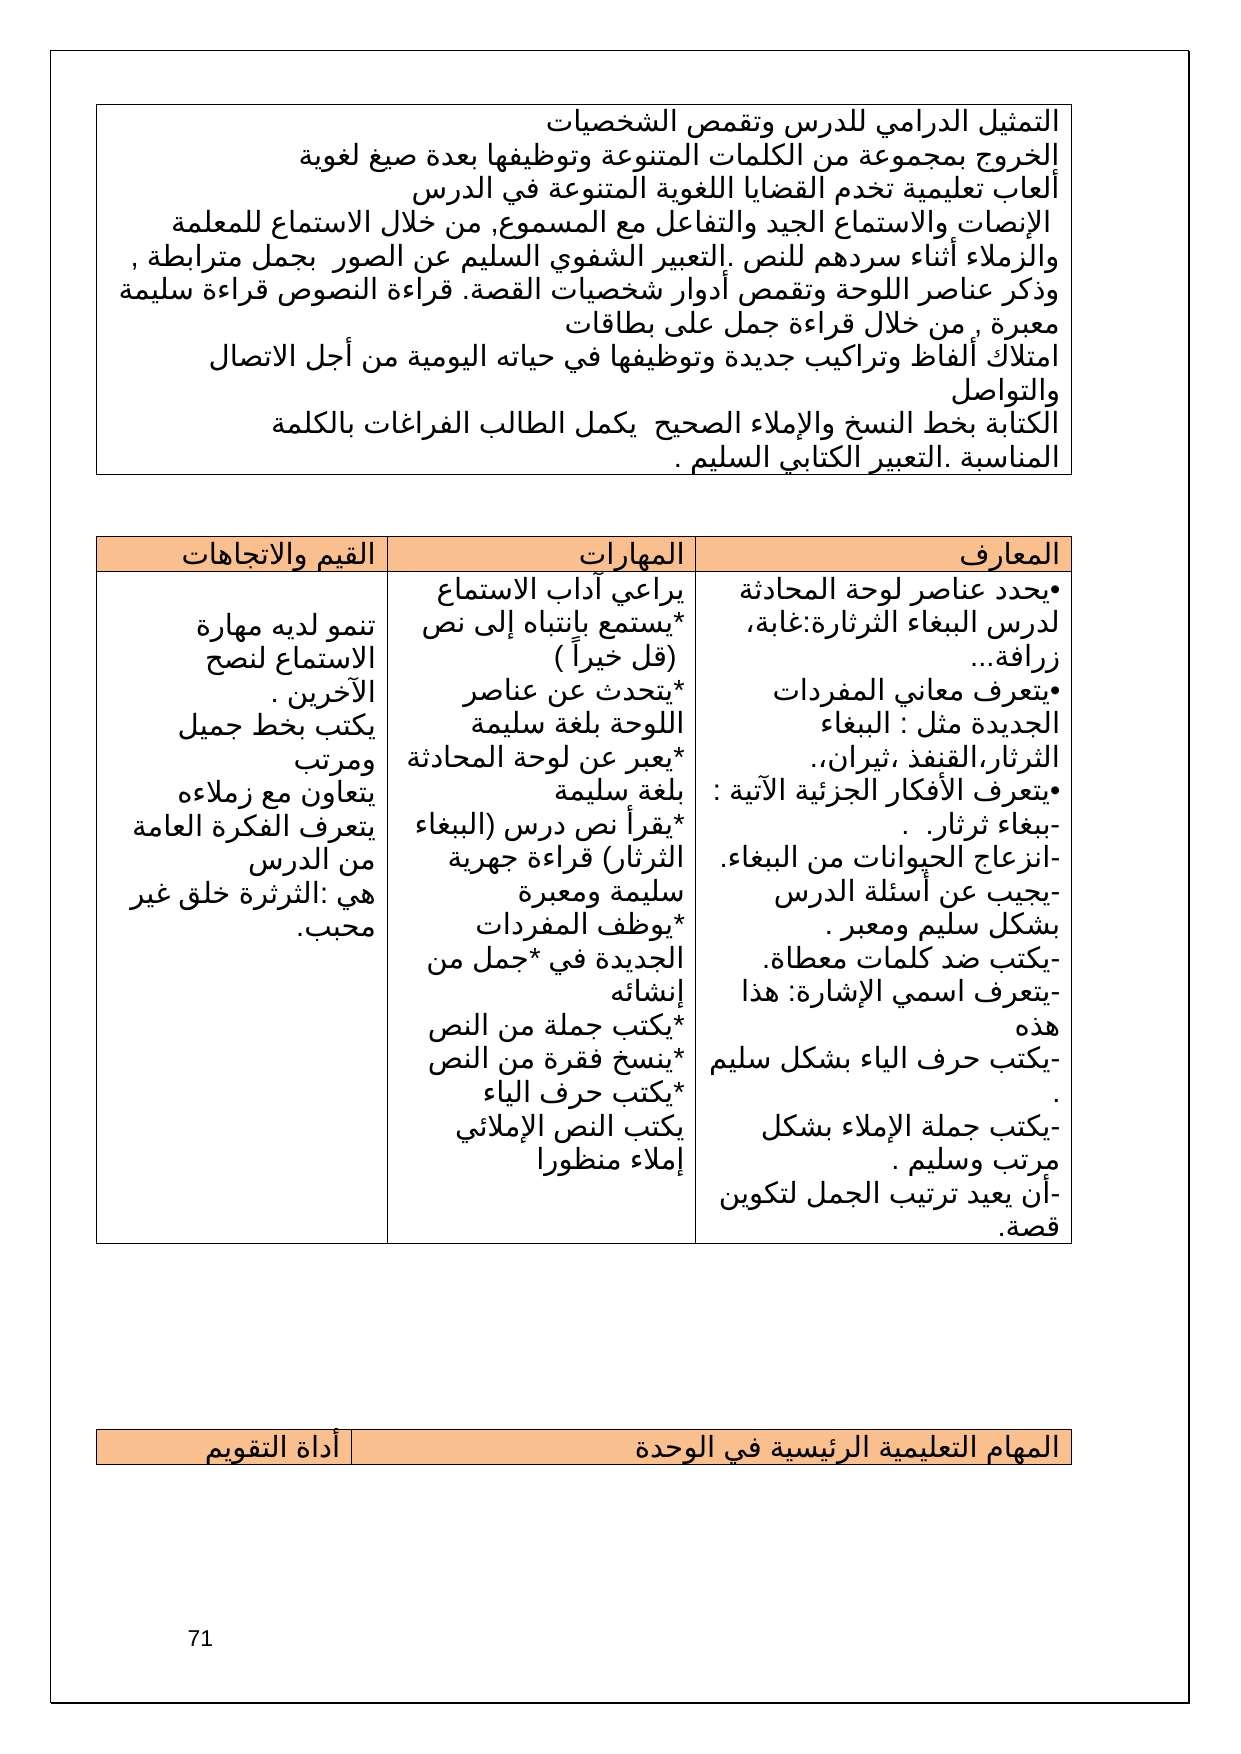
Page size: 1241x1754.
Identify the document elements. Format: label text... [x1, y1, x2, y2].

table_header القيم والاتجاهات [97, 537, 387, 571]
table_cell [97, 105, 1071, 473]
table_header أداة التقويم [97, 1430, 351, 1464]
table_cell يراعي آداب الاستماع *يستمع بانتباه إلى نص (قل خيراً ) *يتحدث عن عناصر اللوحة بلغة سليمة *يعبر عن لوحة المحادثة بلغة سليمة *يقرأ نص درس (الببغاء الثرثار) قراءة جهرية سليمة ومعبرة *يوظف المفردات الجديدة في *جمل من إنشائه *يكتب جملة من النص *ينسخ فقرة من النص *يكتب حرف الياء يكتب النص الإملائي إملاء منظورا [388, 572, 695, 1243]
table_cell تنمو لديه مهارة الاستماع لنصح الآخرين . يكتب بخط جميل ومرتب يتعاون مع زملاءه يتعرف الفكرة العامة من الدرس هي :الثرثرة خلق غير محبب. [97, 572, 387, 1243]
table_cell •يحدد عناصر لوحة المحادثة لدرس الببغاء الثرثارة:غابة، زرافة... •يتعرف معاني المفردات الجديدة مثل : الببغاء الثرثار،القنفذ ،ثيران،. •يتعرف الأفكار الجزئية الآتية : -ببغاء ثرثار. . -انزعاج الحيوانات من الببغاء. -يجيب عن أسئلة الدرس بشكل سليم ومعبر . -يكتب ضد كلمات معطاة. -يتعرف اسمي الإشارة: هذا هذه -يكتب حرف الياء بشكل سليم . -يكتب جملة الإملاء بشكل مرتب وسليم . -أن يعيد ترتيب الجمل لتكوين قصة. [696, 572, 1071, 1243]
table_header المهارات [388, 537, 695, 571]
table_header المهام التعليمية الرئيسية في الوحدة [352, 1430, 1071, 1464]
table_header المعارف [696, 537, 1071, 571]
